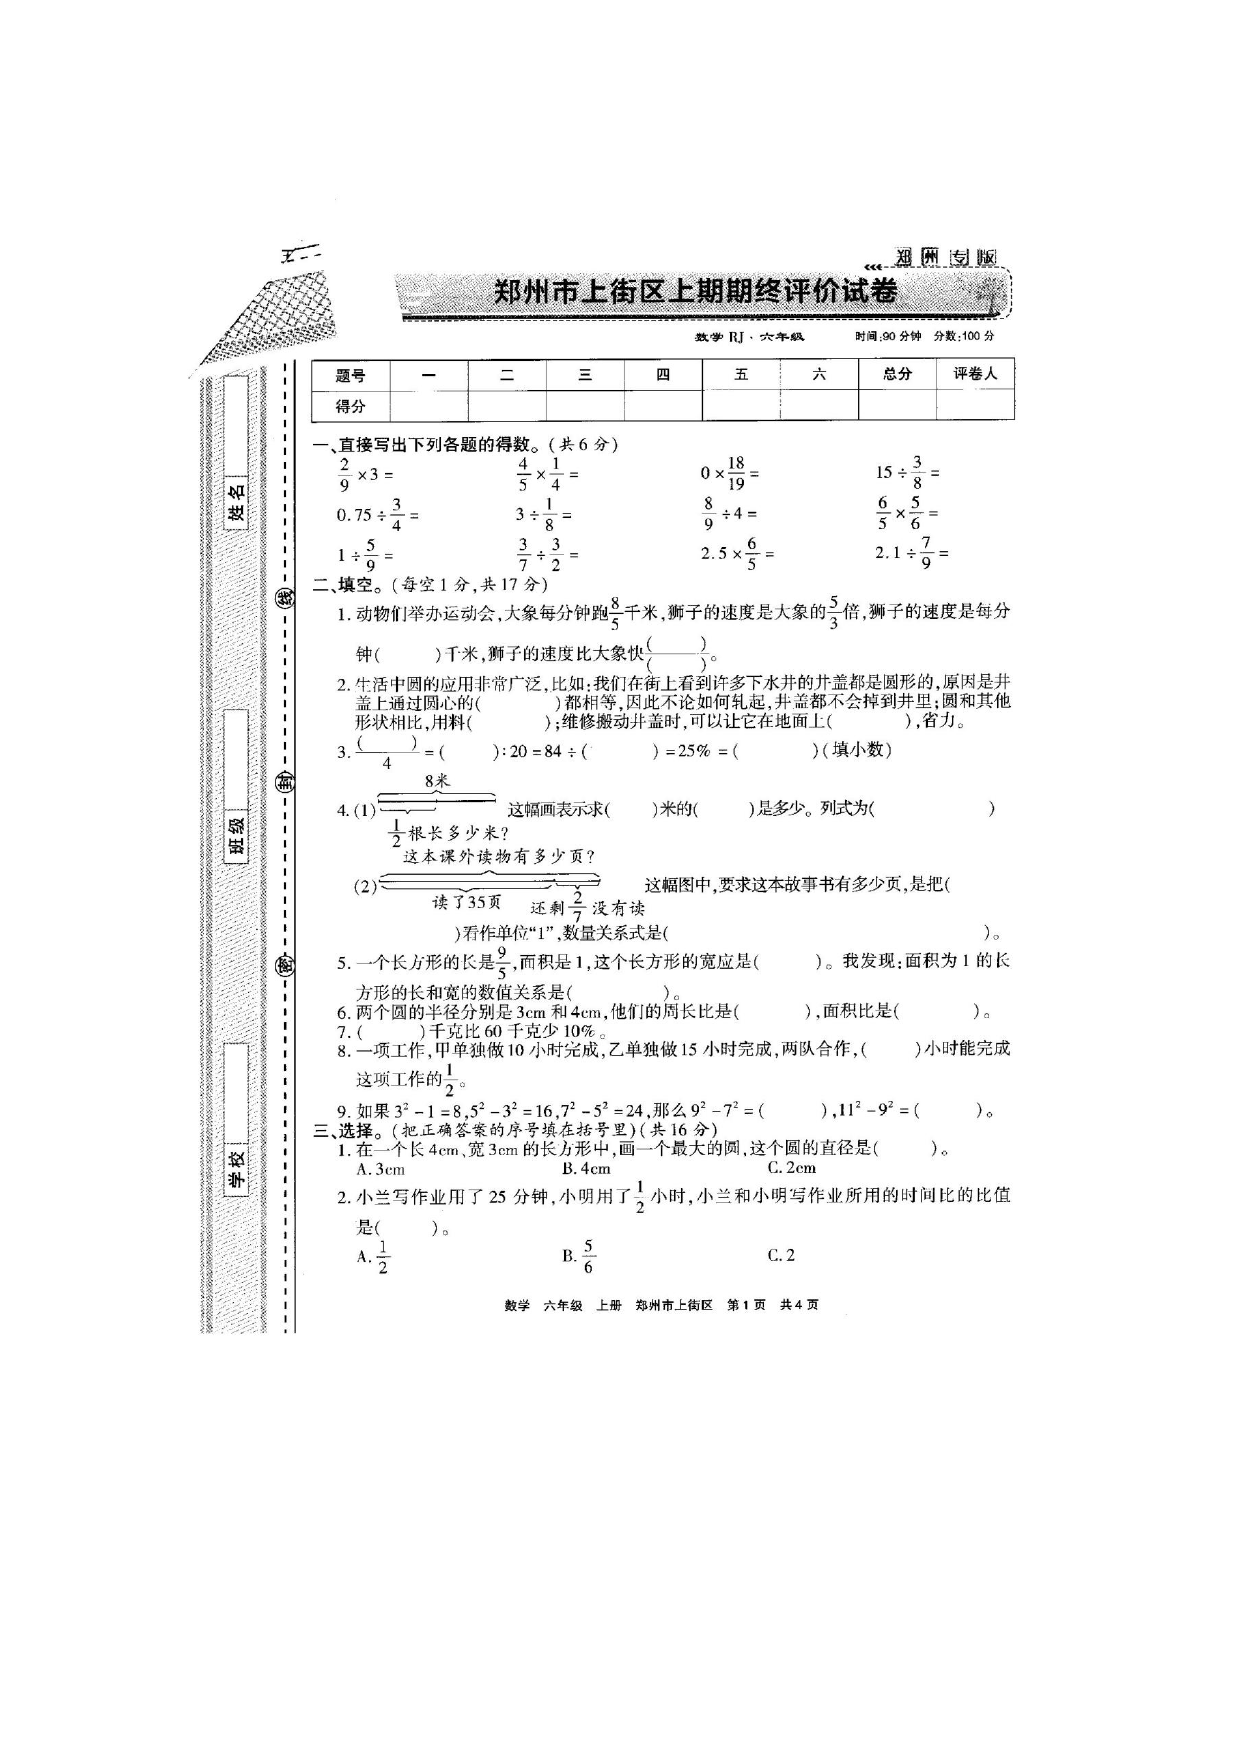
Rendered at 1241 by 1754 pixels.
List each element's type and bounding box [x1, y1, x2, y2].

picture [187, 162, 1053, 1385]
